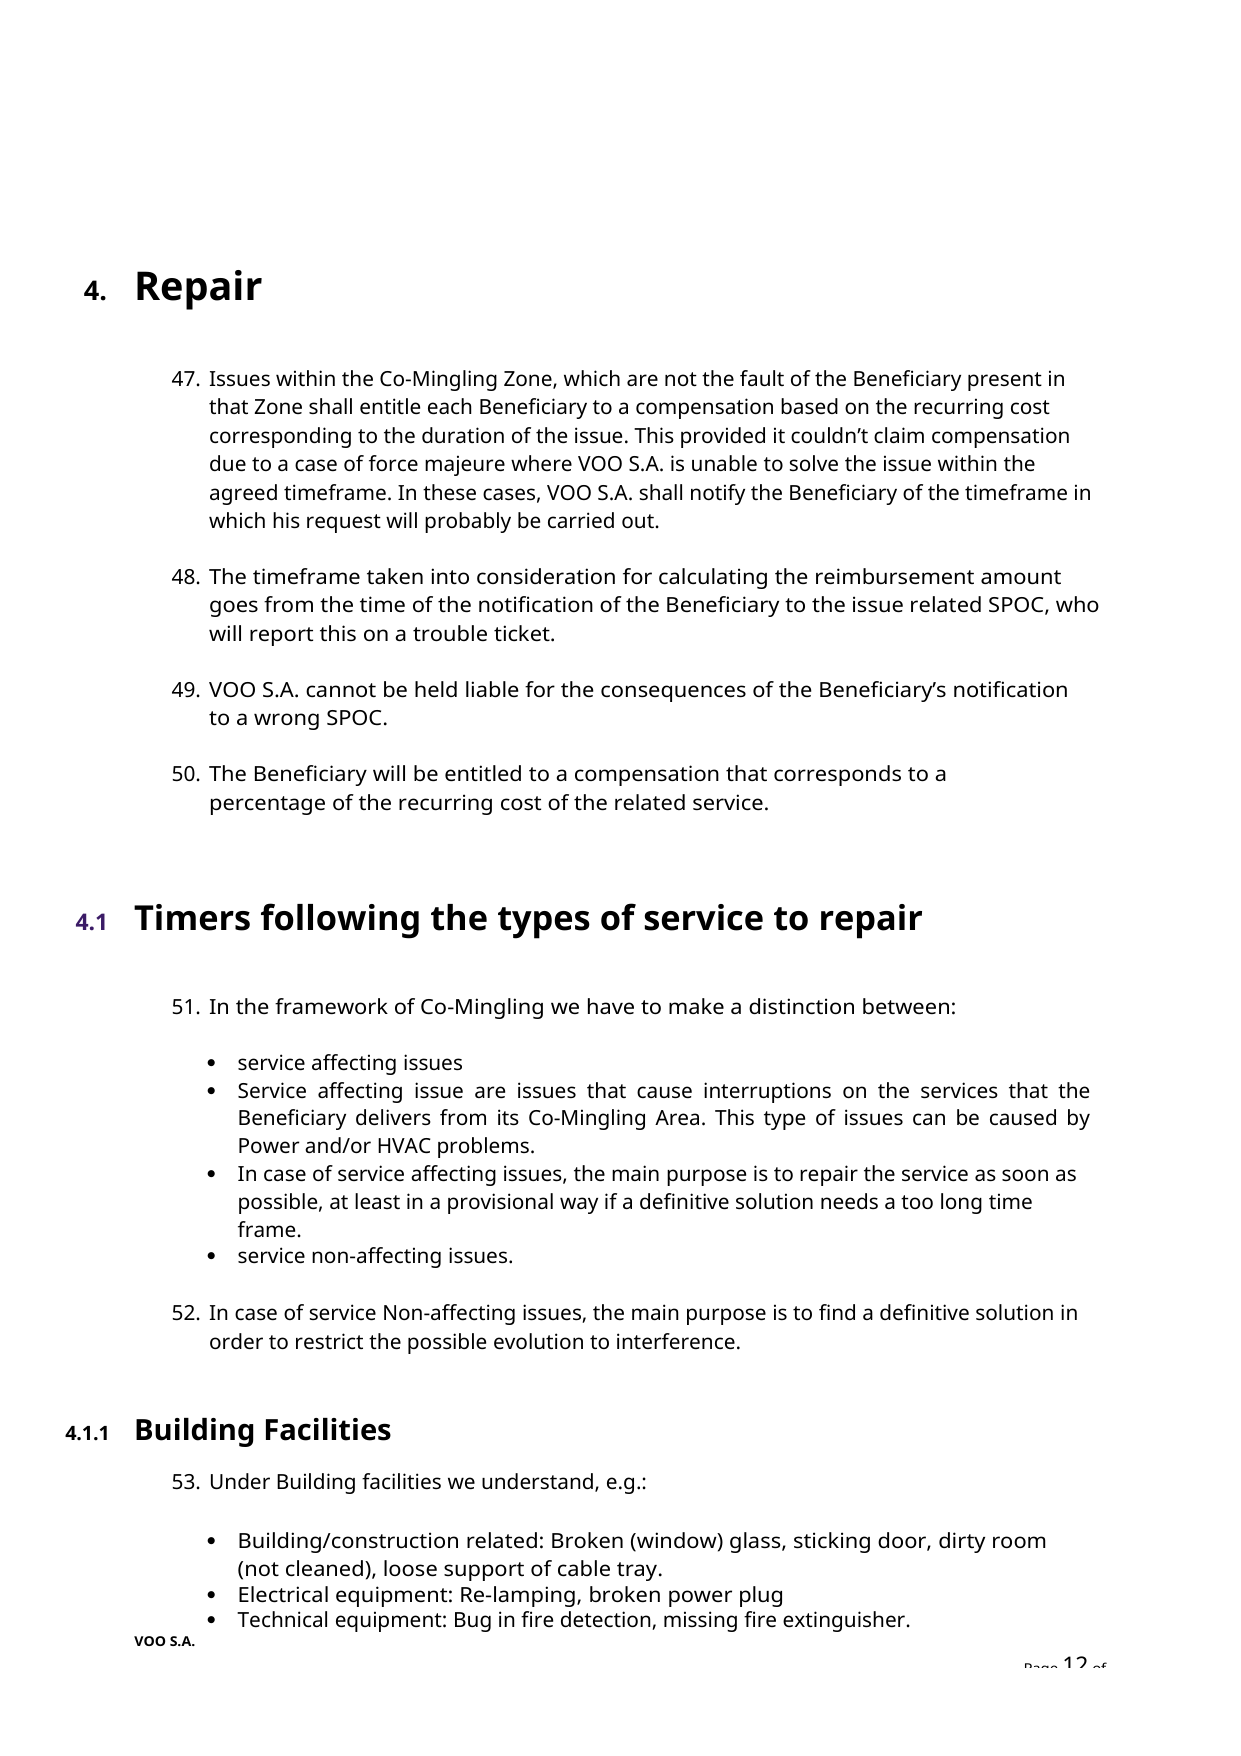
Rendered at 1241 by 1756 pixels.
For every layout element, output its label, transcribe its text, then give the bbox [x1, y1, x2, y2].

list Electrical equipment: Re-lamping, broken power plug [208, 1582, 1117, 1608]
list Technical equipment: Bug in fire detection, missing fire extinguisher. [208, 1608, 1117, 1633]
subtitle Repair [84, 258, 1117, 312]
list In the framework of Co-Mingling we have to make a distinction between: [171, 992, 1117, 1020]
subtitle Building Facilities [65, 1409, 1117, 1449]
list In case of service affecting issues, the main purpose is to repair the service as soon as possible, at least in a provisional way if a definitive solution needs a too long time frame. [208, 1159, 1102, 1243]
list Issues within the Co-Mingling Zone, which are not the fault of the Beneficiary present in that Zone shall entitle each Beneficiary to a compensation based on the recurring cost corresponding to the duration of the issue. This provided it couldn’t claim compensation due to a case of force majeure where VOO S.A. is unable to solve the issue within the agreed timeframe. In these cases, VOO S.A. shall notify the Beneficiary of the timeframe in which his request will probably be carried out. [171, 364, 1102, 534]
list service non-affecting issues. [208, 1243, 1117, 1269]
list VOO S.A. cannot be held liable for the consequences of the Beneficiary’s notification to a wrong SPOC. [171, 675, 1089, 732]
list In case of service Non-affecting issues, the main purpose is to find a definitive solution in order to restrict the possible evolution to interference. [171, 1298, 1096, 1355]
list Building/construction related: Broken (window) glass, sticking door, dirty room (not cleaned), loose support of cable tray. [208, 1527, 1091, 1582]
list Service affecting issue are issues that cause interruptions on the services that the Beneficiary delivers from its Co-Mingling Area. This type of issues can be caused by Power and/or HVAC problems. [208, 1076, 1091, 1159]
list The Beneficiary will be entitled to a compensation that corresponds to a percentage of the recurring cost of the related service. [171, 759, 1040, 816]
list Under Building facilities we understand, e.g.: [171, 1467, 1117, 1496]
list service affecting issues [208, 1050, 1117, 1076]
list The timeframe taken into consideration for calculating the reimbursement amount goes from the time of the notification of the Beneficiary to the issue related SPOC, who will report this on a trouble ticket. [171, 562, 1105, 647]
subtitle Timers following the types of service to repair [75, 893, 1117, 940]
